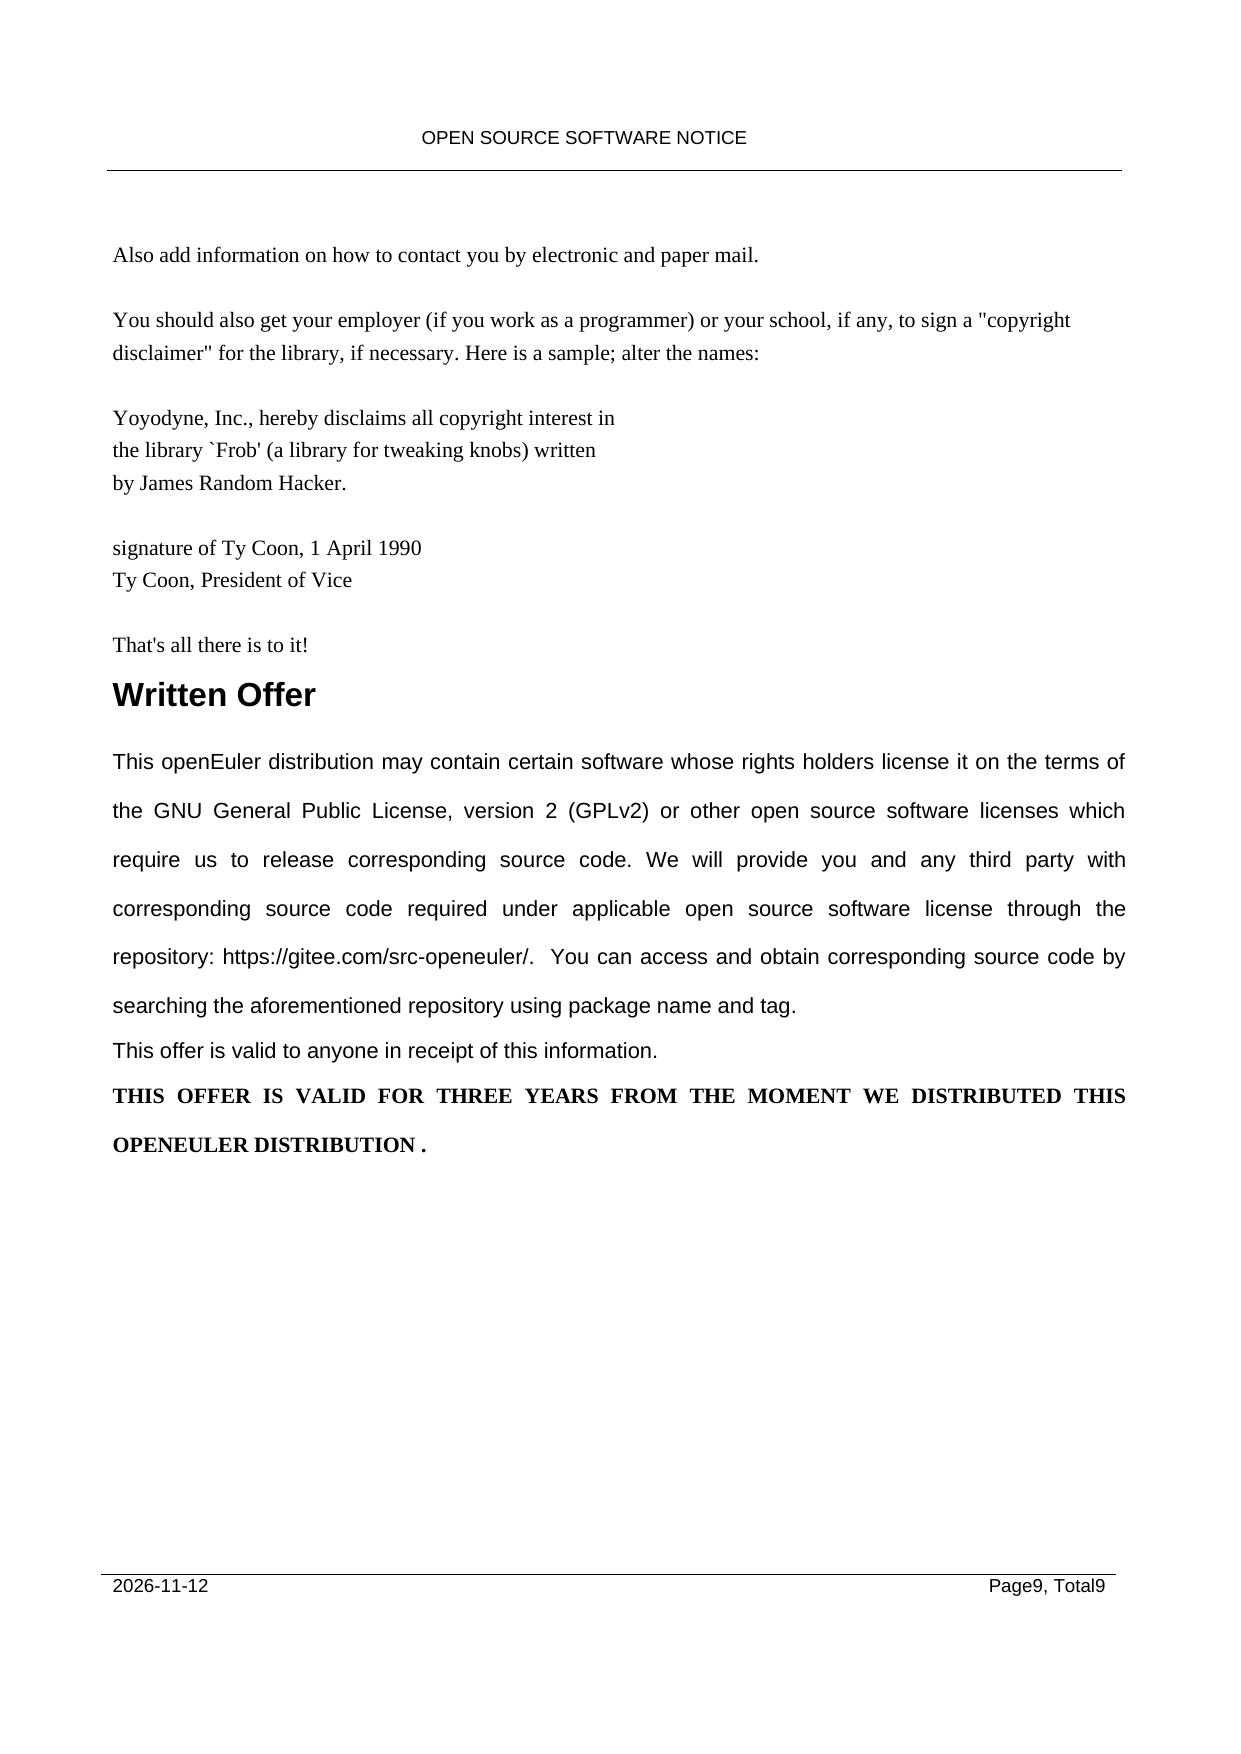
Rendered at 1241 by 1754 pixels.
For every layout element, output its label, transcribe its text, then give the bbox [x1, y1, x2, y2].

text THIS OFFER IS VALID FOR THREE YEARS FROM THE MOMENT WE DISTRIBUTED THIS OPENEULER DISTRIBUTION . [112, 1079, 1128, 1161]
text Written Offer [112, 661, 1128, 726]
text This openEuler distribution may contain certain software whose rights holders license it on the terms of the GNU General Public License, version 2 (GPLv2) or other open source software licenses which require us to release corresponding source code. We will provide you and any third party with corresponding source code required under applicable open source software license through the repository: https://gitee.com/src-openeuler/. You can access and obtain corresponding source code by searching the aforementioned repository using package name and tag. [112, 746, 1128, 1022]
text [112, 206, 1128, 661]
text This offer is valid to anyone in receipt of this information. [112, 1034, 1128, 1067]
